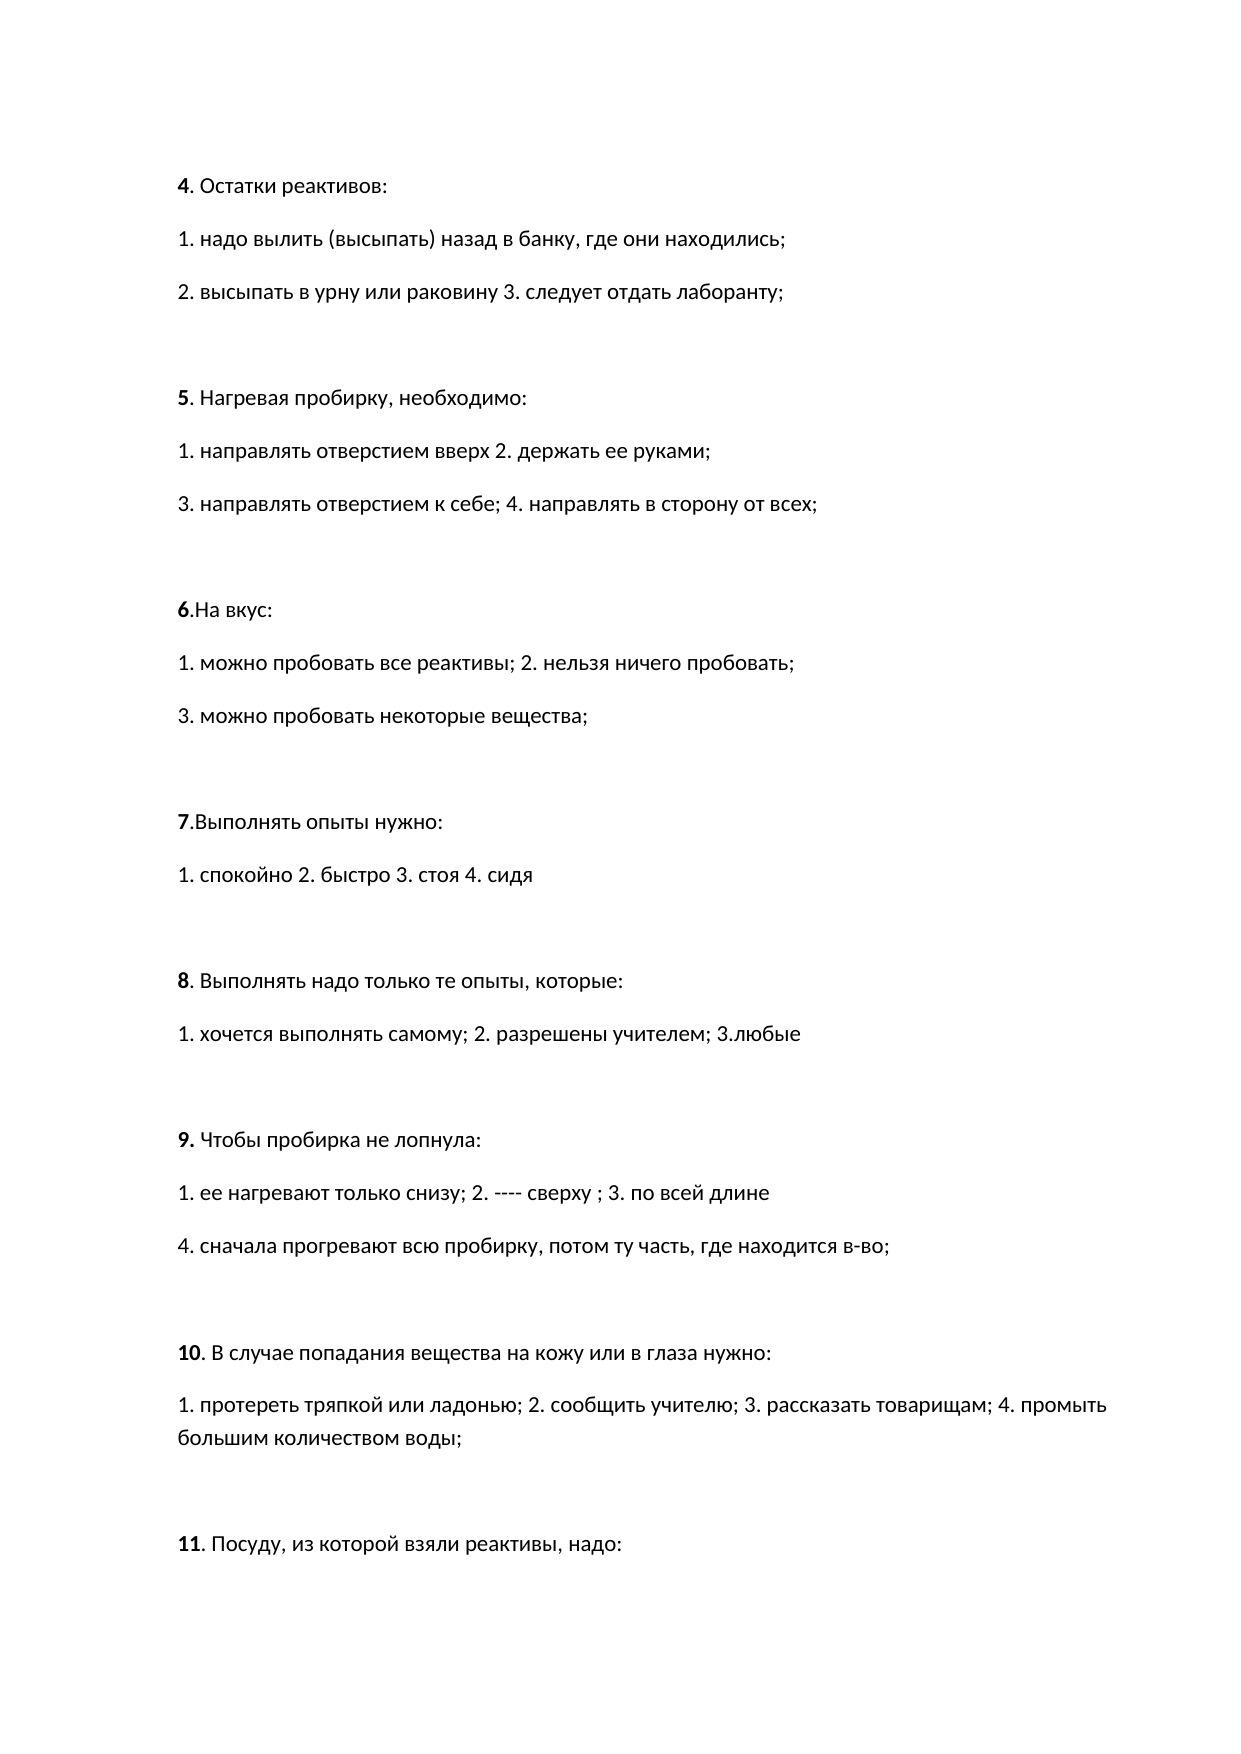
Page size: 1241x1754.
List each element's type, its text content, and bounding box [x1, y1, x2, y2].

text 1. надо вылить (высыпать) назад в банку, где они находились; [177, 224, 1152, 252]
text 1. хочется выполнять самому; 2. разрешены учителем; 3.любые [177, 1019, 1152, 1047]
text 8. Выполнять надо только те опыты, которые: [177, 966, 1152, 994]
text 4. сначала прогревают всю пробирку, потом ту часть, где находится в-во; [177, 1232, 1152, 1259]
text 1. можно пробовать все реактивы; 2. нельзя ничего пробовать; [177, 648, 1152, 676]
text 3. можно пробовать некоторые вещества; [177, 701, 1152, 729]
text 2. высыпать в урну или раковину 3. следует отдать лаборанту; [177, 277, 1152, 305]
text 9. Чтобы пробирка не лопнула: [177, 1126, 1152, 1153]
text 1. спокойно 2. быстро 3. стоя 4. сидя [177, 860, 1152, 888]
text 3. направлять отверстием к себе; 4. направлять в сторону от всех; [177, 489, 1152, 517]
text 5. Нагревая пробирку, необходимо: [177, 383, 1152, 411]
text 6.На вкус: [177, 595, 1152, 623]
text 1. ее нагревают только снизу; 2. ---- сверху ; 3. по всей длине [177, 1178, 1152, 1207]
text 1. направлять отверстием вверх 2. держать ее руками; [177, 436, 1152, 464]
text 11. Посуду, из которой взяли реактивы, надо: [177, 1529, 1152, 1557]
text 1. протереть тряпкой или ладонью; 2. сообщить учителю; 3. рассказать товарищам; 4. промыть большим количеством воды; [177, 1391, 1152, 1451]
text 4. Остатки реактивов: [177, 171, 1152, 199]
text 7.Выполнять опыты нужно: [177, 807, 1152, 835]
text 10. В случае попадания вещества на кожу или в глаза нужно: [177, 1338, 1152, 1366]
